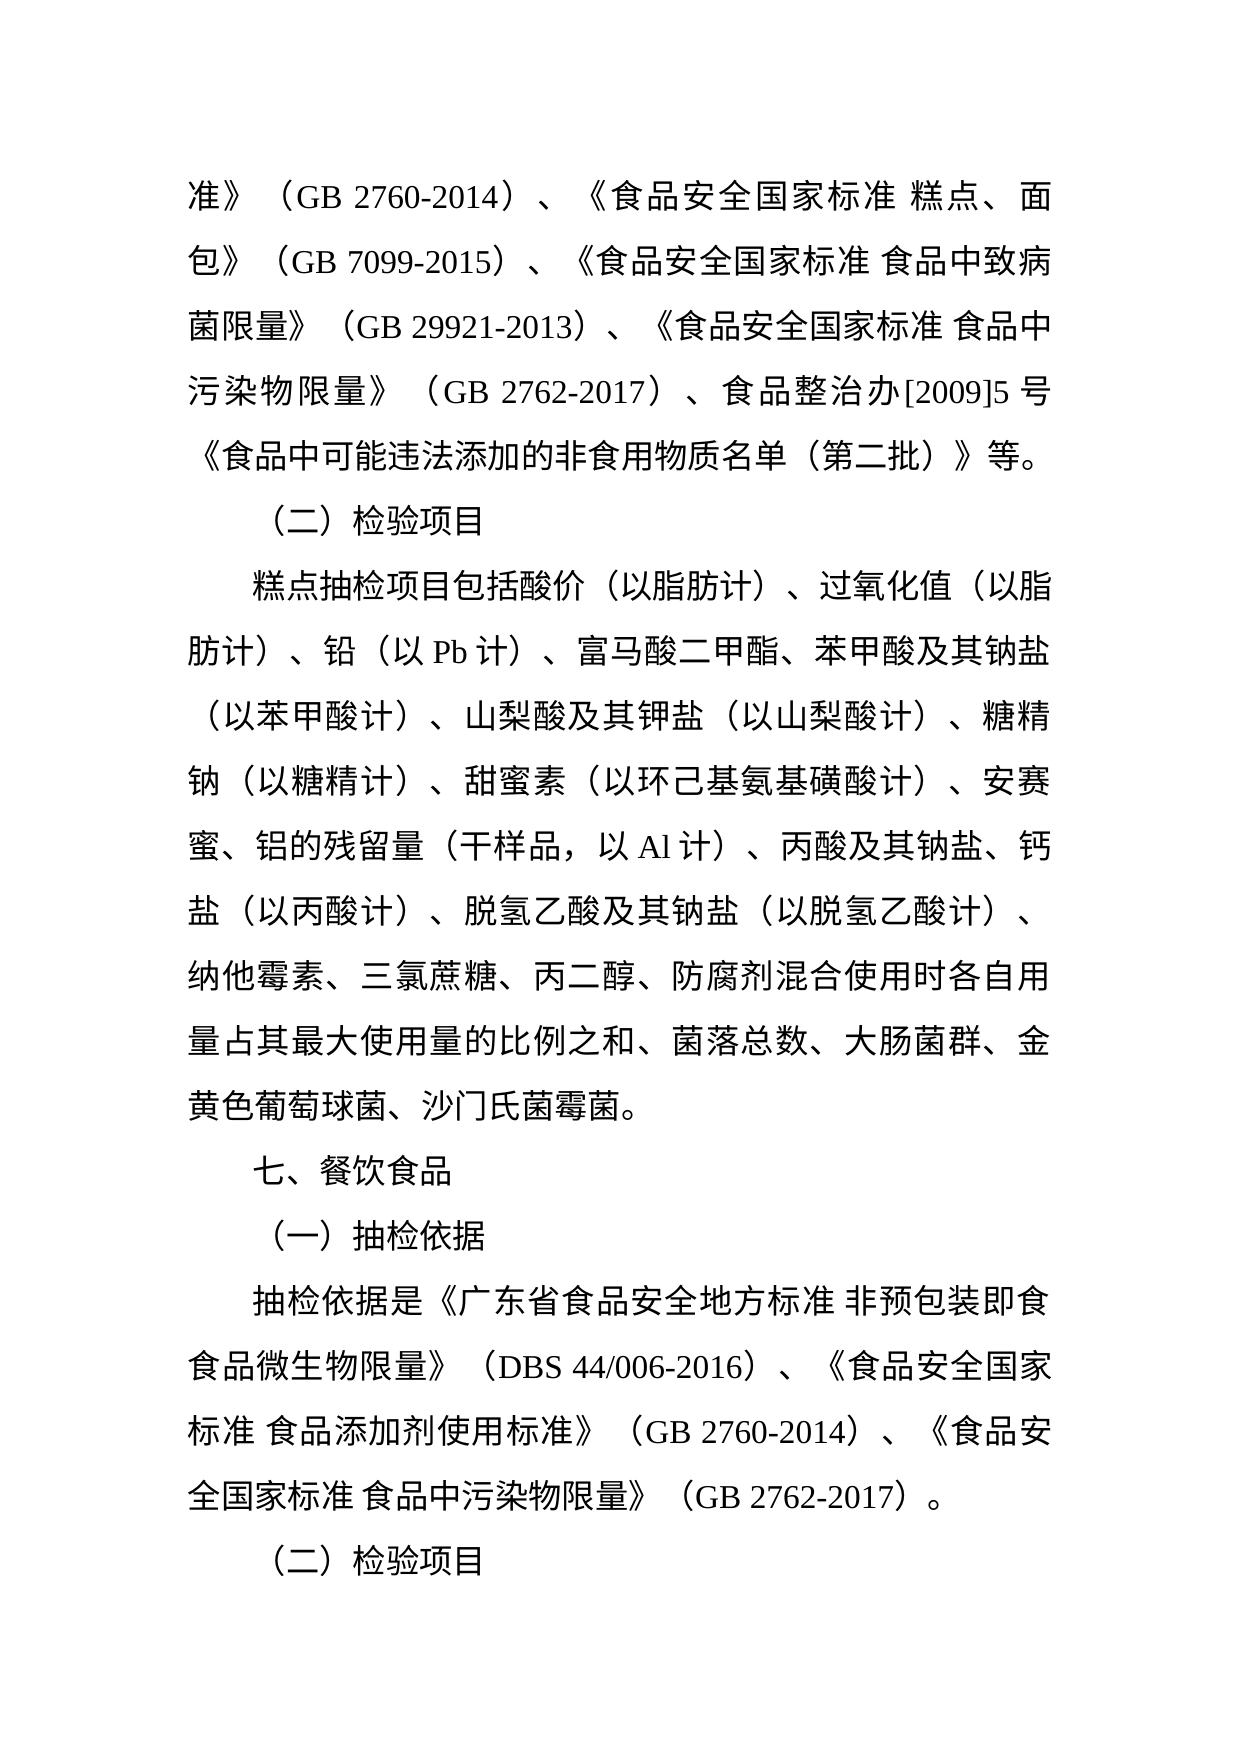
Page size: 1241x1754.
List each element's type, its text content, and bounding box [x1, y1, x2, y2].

text 糕点抽检项目包括酸价（以脂肪计）、过氧化值（以脂肪计）、铅（以Pb计）、富马酸二甲酯、苯甲酸及其钠盐（以苯甲酸计）、山梨酸及其钾盐（以山梨酸计）、糖精钠（以糖精计）、甜蜜素（以环己基氨基磺酸计）、安赛蜜、铝的残留量（干样品，以Al计）、丙酸及其钠盐、钙盐（以丙酸计）、脱氢乙酸及其钠盐（以脱氢乙酸计）、纳他霉素、三氯蔗糖、丙二醇、防腐剂混合使用时各自用量占其最大使用量的比例之和、菌落总数、大肠菌群、金黄色葡萄球菌、沙门氏菌霉菌。 [187, 552, 1053, 1137]
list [187, 162, 1053, 487]
list （一）抽检依据 [187, 1202, 1053, 1267]
list （二）检验项目 [187, 1527, 1053, 1592]
list 抽检依据是《广东省食品安全地方标准 非预包装即食食品微生物限量》（DBS 44/006-2016）、《食品安全国家标准 食品添加剂使用标准》（GB 2760-2014）、《食品安全国家标准 食品中污染物限量》（GB 2762-2017）。 [187, 1267, 1053, 1527]
list 七、餐饮食品 [187, 1137, 1053, 1202]
list （二）检验项目 [187, 487, 1053, 552]
